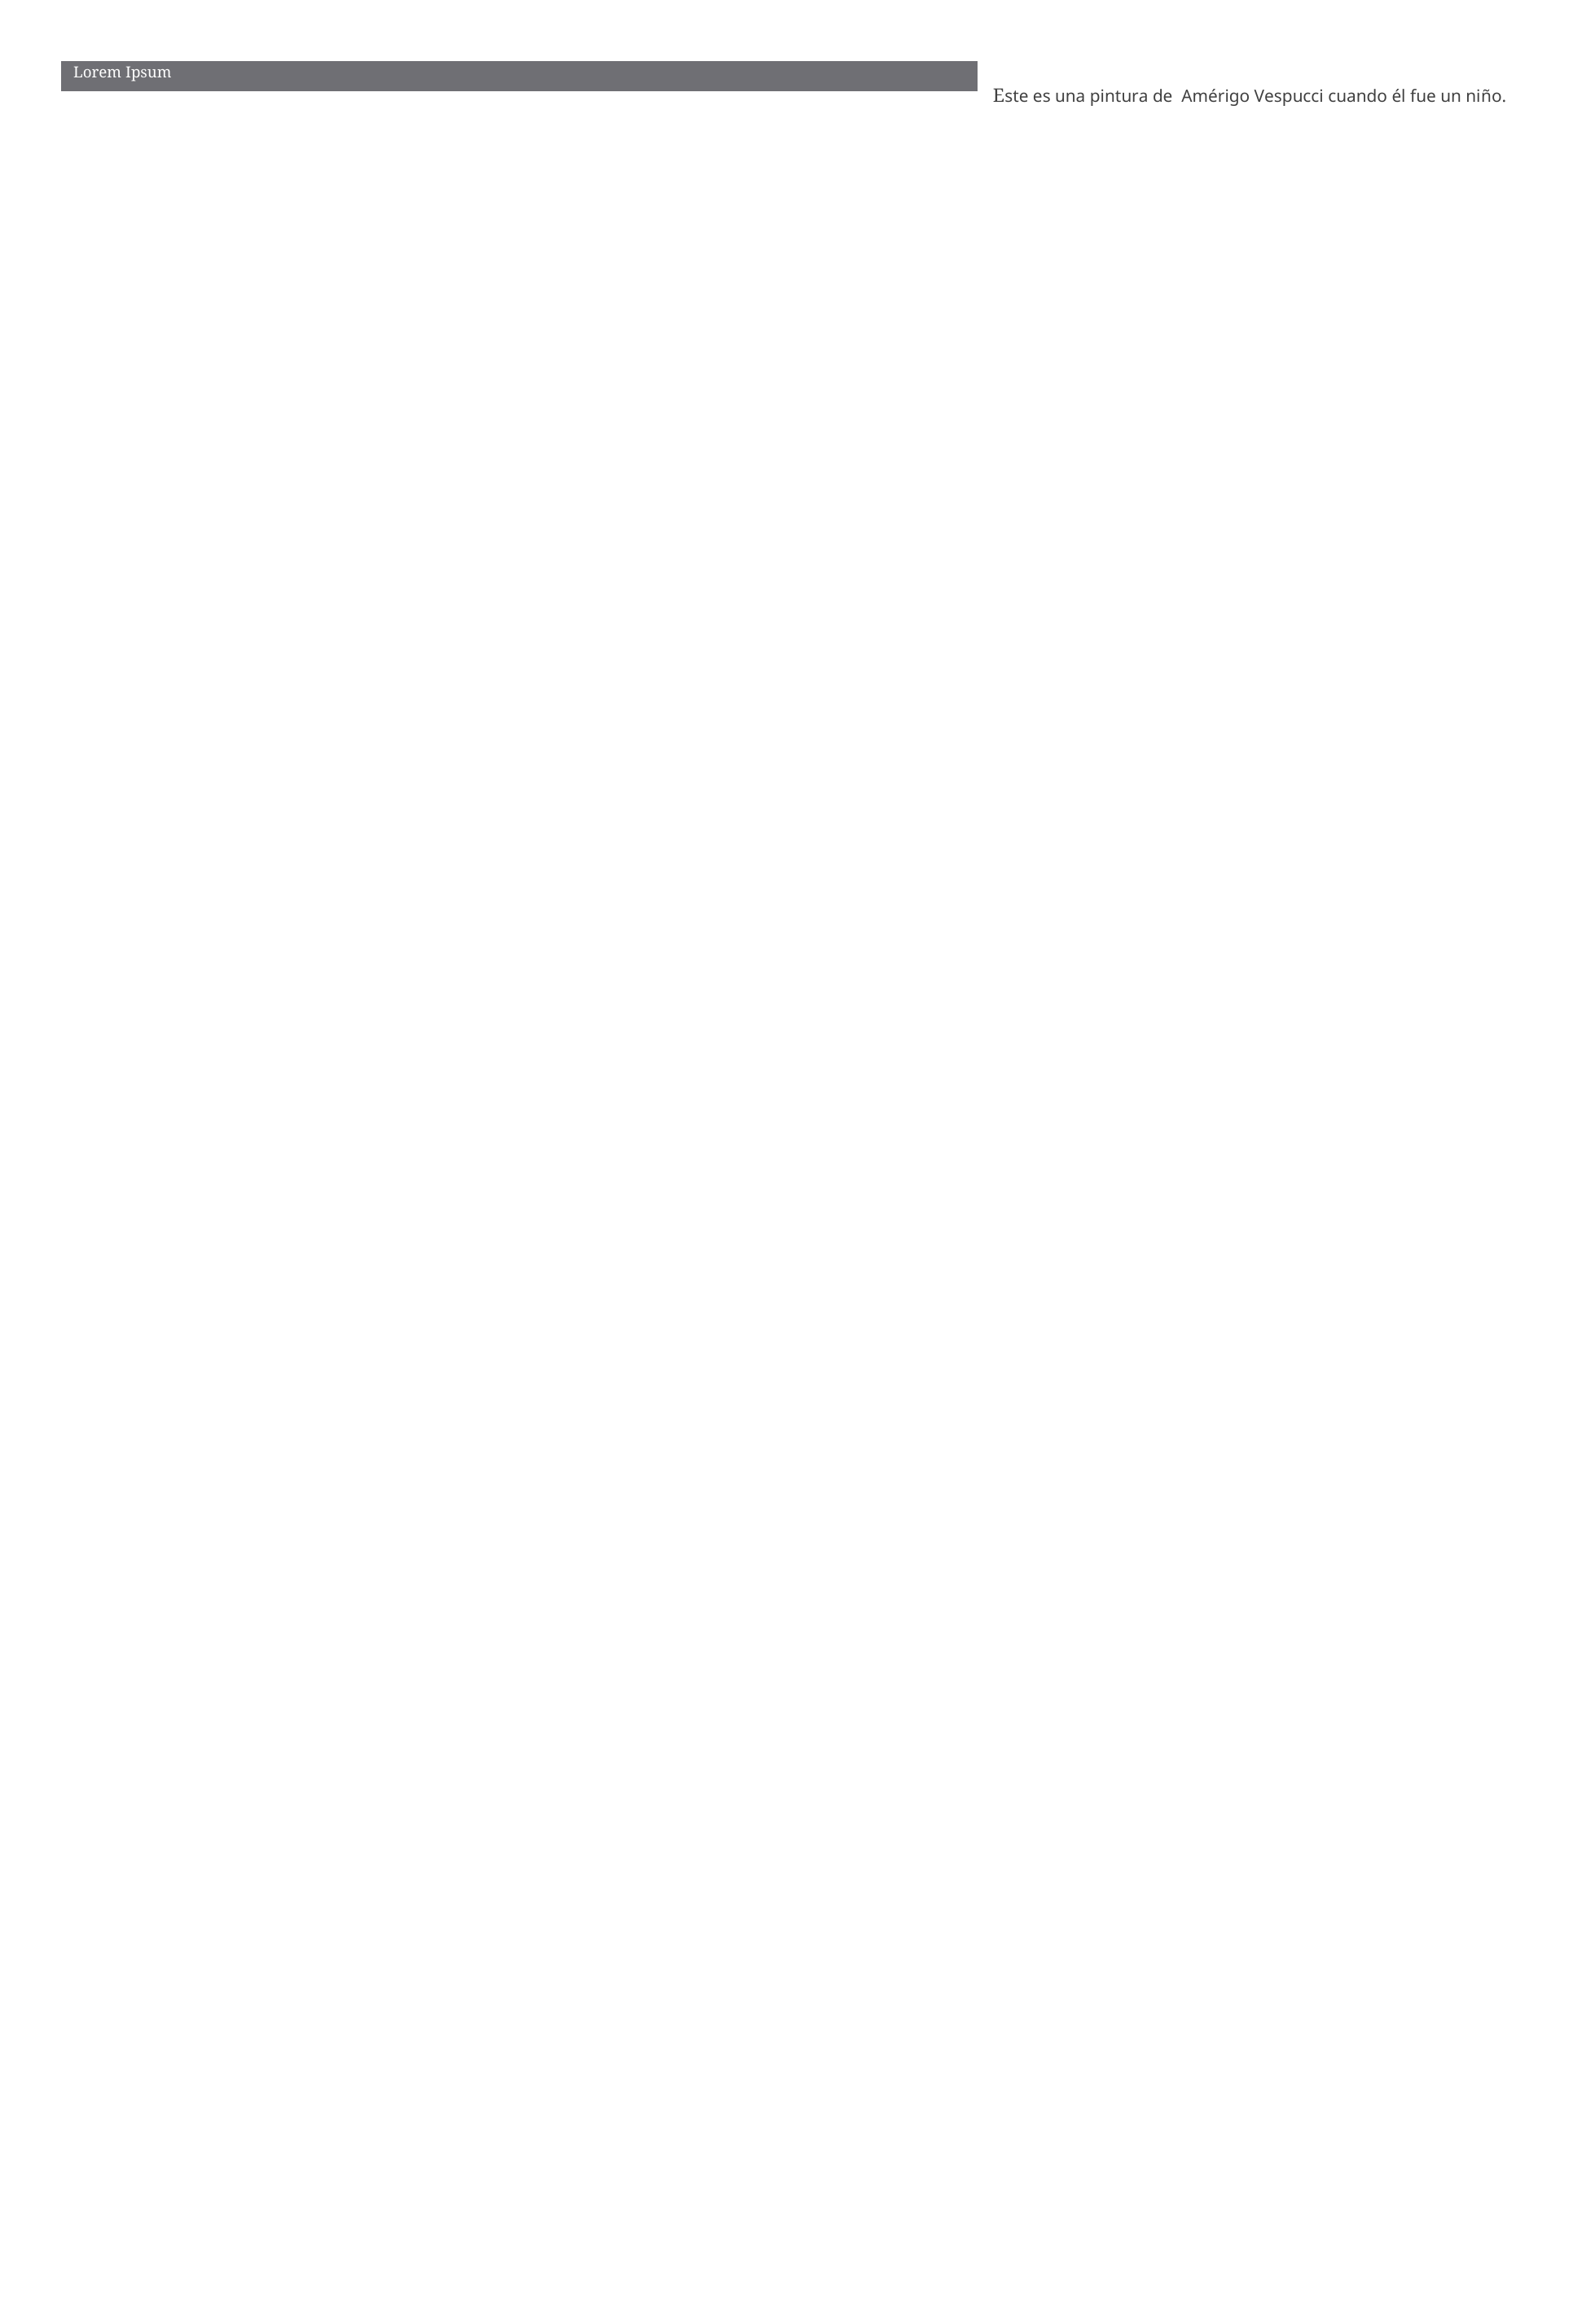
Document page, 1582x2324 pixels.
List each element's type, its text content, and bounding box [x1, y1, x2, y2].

text Este es una pintura de Amérigo Vespucci cuando él fue un niño. [61, 82, 1521, 108]
